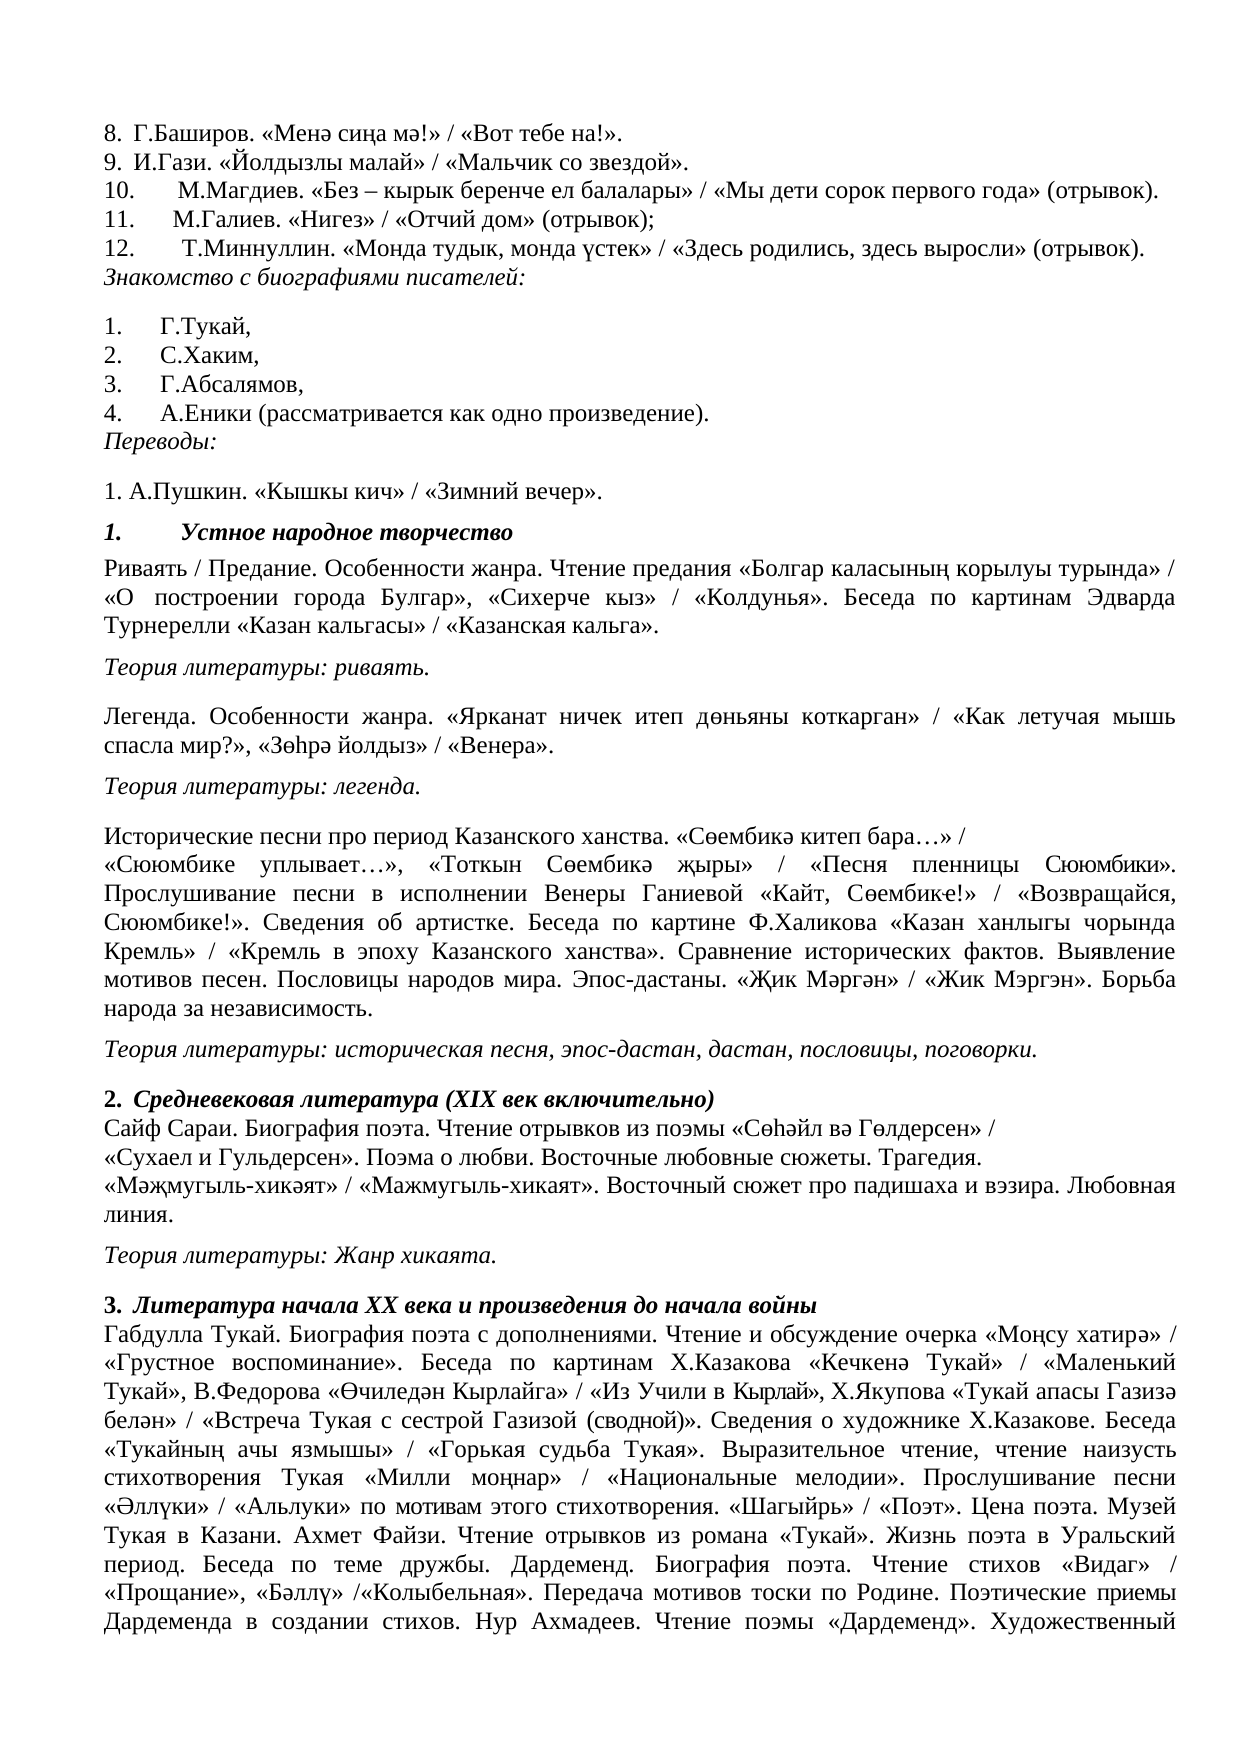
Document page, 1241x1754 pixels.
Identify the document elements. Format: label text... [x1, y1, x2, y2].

text «Сююмбике уплывает…», «Тоткын Сөембикә җыры» / «Песня пленницы Сююмбики». Прослушивание песни в исполнении Венеры Ганиевой «Кайт, Сөембикҽ!» / «Возвращайся, Сююмбике!». Сведения об артистке. Беседа по картине Ф.Халикова «Казан ханлыгы чорында Кремль» / «Кремль в эпоху Казанского ханства». Сравнение исторических фактов. Выявление мотивов песен. Пословицы народов мира. Эпос-дастаны. «Җик Мәргән» / «Жик Мэргэн». Борьба народа за независимость. [103, 849, 1177, 1022]
text Легенда. Особенности жанра. «Ярканат ничек итеп дөньяны коткарган» / «Как летучая мышь спасла мир?», «Зөһрә йолдыз» / «Венера». [103, 701, 1177, 759]
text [103, 1319, 1177, 1635]
text Исторические песни про период Казанского ханства. «Сөембикә китеп бара…» / [103, 821, 1177, 849]
text «Сухаел и Гульдерсен». Поэма о любви. Восточные любовные сюжеты. Трагедия. [103, 1142, 1181, 1170]
text 1. А.Пушкин. «Кышкы кич» / «Зимний вечер». [103, 476, 1177, 505]
list Г.Абсалямов, [103, 369, 1177, 398]
subtitle Литература начала XX века и произведения до начала войны [103, 1290, 1181, 1319]
subtitle Устное народное творчество [103, 517, 1177, 546]
text Знакомство с биографиями писателей: [103, 262, 1177, 291]
list Г.Тукай, [103, 311, 1177, 340]
list М.Магдиев. «Без – кырык беренче ел балалары» / «Мы дети сорок первого года» (отрывок). [103, 176, 1177, 204]
text Теория литературы: легенда. [103, 771, 1177, 800]
list Т.Миннуллин. «Монда тудык, монда үстек» / «Здесь родились, здесь выросли» (отрывок). [103, 233, 1177, 262]
text Переводы: [103, 426, 1177, 455]
list А.Еники (рассматривается как одно произведение). [103, 398, 1177, 426]
text Теория литературы: Жанр хикаята. [103, 1240, 1181, 1269]
text «Мәҗмугыль-хикәят» / «Мажмугыль-хикаят». Восточный сюжет про падишаха и вэзира. Любовная линия. [103, 1170, 1177, 1228]
text Теория литературы: историческая песня, эпос-дастан, дастан, пословицы, поговорки. [103, 1034, 1181, 1063]
text Риваять / Предание. Особенности жанра. Чтение предания «Болгар каласының корылуы турында» / «О построении города Булгар», «Сихерче кыз» / «Колдунья». Беседа по картинам Эдварда Турнерелли «Казан кальгасы» / «Казанская кальга». [103, 553, 1177, 639]
text Сайф Сараи. Биография поэта. Чтение отрывков из поэмы «Сөһәйл вә Гөлдерсен» / [103, 1113, 1181, 1142]
list М.Галиев. «Нигез» / «Отчий дом» (отрывок); [103, 204, 1177, 233]
text Теория литературы: риваять. [103, 652, 1177, 680]
list И.Гази. «Йолдызлы малай» / «Мальчик со звездой». [103, 147, 1177, 176]
list Г.Баширов. «Менә сиңа мә!» / «Вот тебе на!». [103, 118, 1177, 147]
subtitle Средневековая литература (XIX век включительно) [103, 1084, 1181, 1113]
list С.Хаким, [103, 340, 1177, 369]
